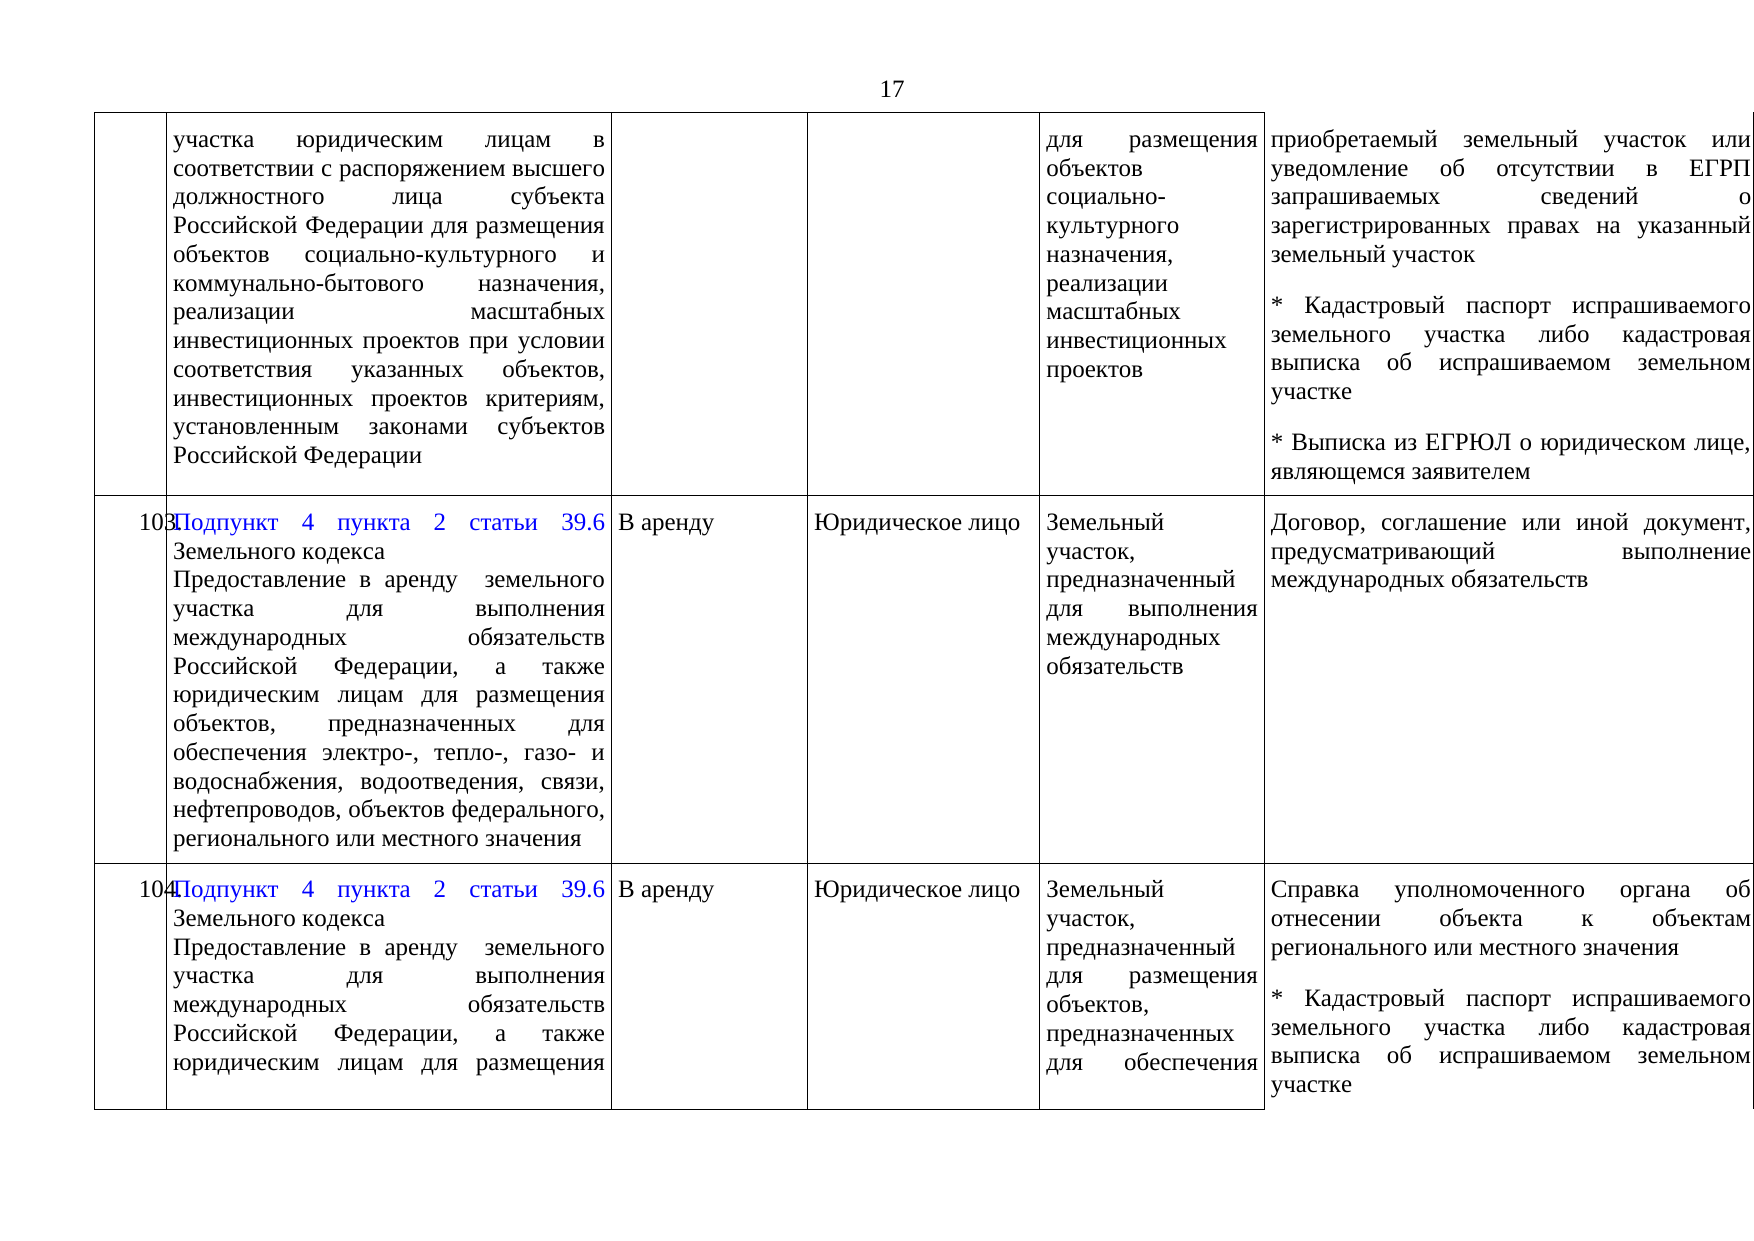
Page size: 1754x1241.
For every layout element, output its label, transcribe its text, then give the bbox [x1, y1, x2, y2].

table_cell * Кадастровый паспорт испрашиваемого земельного участка либо кадастровая выписка об испрашиваемом земельном участке [1265, 278, 1753, 416]
table_cell Земельный участок, предназначенный для выполнения международных обязательств [1040, 496, 1264, 863]
table_cell Подпункт 4 пункта 2 статьи 39.6 Земельного кодекса Предоставление в аренду земельного участка для выполнения международных обязательств Российской Федерации, а также юридическим лицам для размещения объектов, предназначенных для обеспечения электро-, тепло-, газо- и водоснабжения, водоотведения, связи, нефтепроводов, объектов федерального, регионального или местного значения [167, 864, 611, 1108]
table_cell [95, 864, 166, 1108]
table_cell В аренду [612, 864, 807, 1108]
table_cell Справка уполномоченного органа об отнесении объекта к объектам регионального или местного значения [1265, 864, 1753, 971]
table_cell Юридическое лицо [808, 864, 1039, 1108]
table_cell Юридическое лицо [808, 496, 1039, 863]
table_cell Земельный участок, предназначенный для размещения объектов, предназначенных для обеспечения электро-, тепло-, газо- и водоснабжения, водоотведения, связи, нефтепроводов, объектов федерального, регионального или местного значения [1040, 864, 1264, 1108]
table_cell Подпункт 4 пункта 2 статьи 39.6 Земельного кодекса Предоставление в аренду земельного участка для выполнения международных обязательств Российской Федерации, а также юридическим лицам для размещения объектов, предназначенных для обеспечения электро-, тепло-, газо- и водоснабжения, водоотведения, связи, нефтепроводов, объектов федерального, регионального или местного значения [167, 496, 611, 863]
table_cell [95, 496, 166, 863]
table_cell Договор, соглашение или иной документ, предусматривающий выполнение международных обязательств [1265, 496, 1753, 863]
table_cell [1265, 112, 1753, 278]
table_cell В аренду [612, 496, 807, 863]
table_cell * Кадастровый паспорт испрашиваемого земельного участка либо кадастровая выписка об испрашиваемом земельном участке [1265, 971, 1753, 1108]
table_cell * Выписка из ЕГРЮЛ о юридическом лице, являющемся заявителем [1265, 416, 1753, 495]
